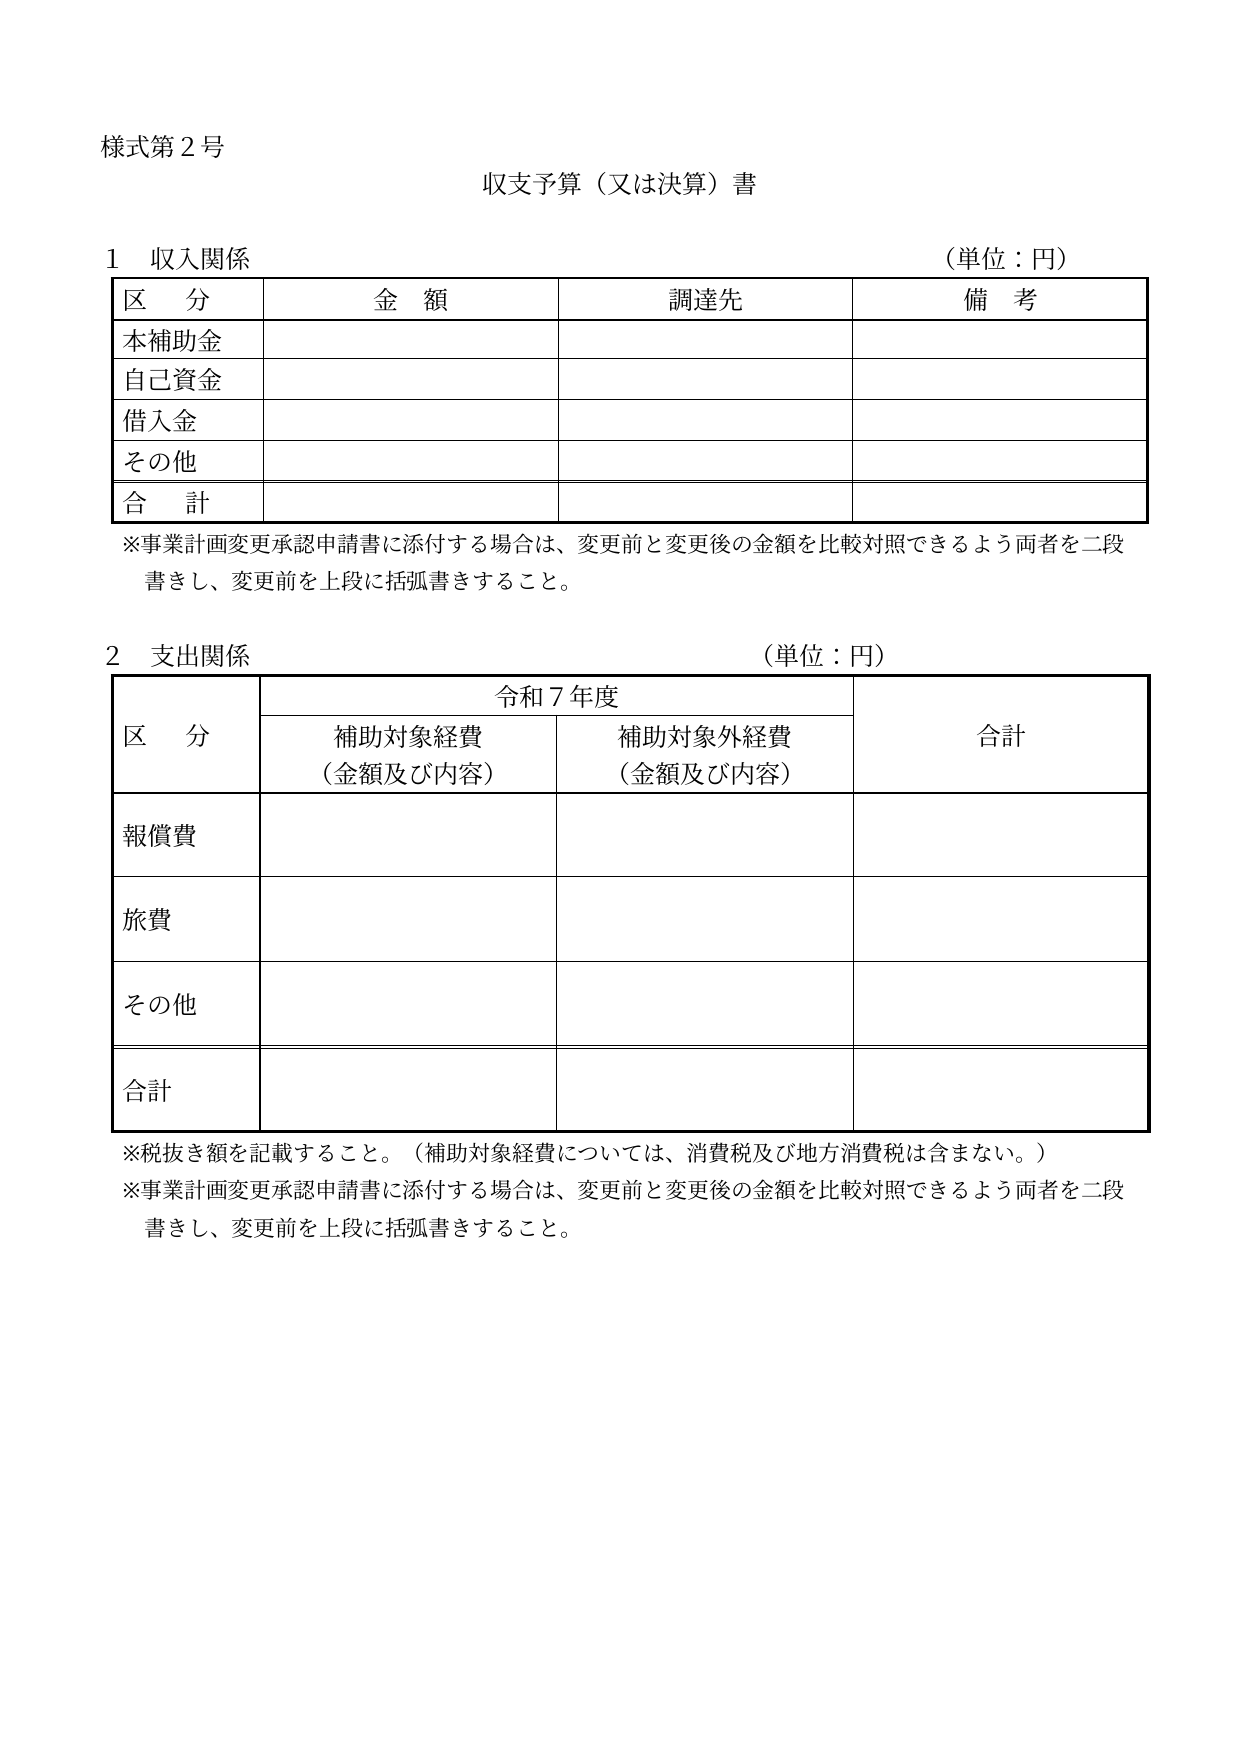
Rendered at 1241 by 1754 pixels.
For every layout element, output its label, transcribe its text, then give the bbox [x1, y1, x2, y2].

table_cell 自己資金 [114, 359, 263, 399]
text ※事業計画変更承認申請書に添付する場合は、変更前と変更後の金額を比較対照できるよう両者を二段書きし、変更前を上段に括弧書きすること。 [122, 1171, 1140, 1246]
table_cell [557, 1049, 853, 1130]
table_header 区 分 [114, 279, 263, 319]
table_cell 本補助金 [114, 321, 263, 358]
table_cell [853, 441, 1146, 480]
table_cell [559, 441, 852, 480]
table_cell [264, 483, 558, 521]
text ※事業計画変更承認申請書に添付する場合は、変更前と変更後の金額を比較対照できるよう両者を二段書きし、変更前を上段に括弧書きすること。 [122, 524, 1140, 599]
table_cell [264, 321, 558, 358]
table_header 調達先 [559, 279, 852, 319]
table_cell [261, 794, 556, 876]
table_header 金 額 [264, 279, 558, 319]
table_cell 補助対象経費 （金額及び内容） [261, 716, 556, 792]
table_cell その他 [114, 962, 259, 1045]
table_cell [559, 321, 852, 358]
table_cell [264, 441, 558, 480]
table_cell 借入金 [114, 400, 263, 439]
table_cell [557, 962, 853, 1045]
table_cell [854, 1049, 1147, 1130]
table_cell [853, 483, 1146, 521]
table_cell [854, 794, 1147, 876]
table_cell [854, 877, 1147, 961]
table_cell [559, 483, 852, 521]
table_header 令和７年度 [261, 677, 853, 714]
table_header 区 分 [114, 677, 259, 792]
text ※税抜き額を記載すること。（補助対象経費については、消費税及び地方消費税は含まない。） [100, 1133, 1140, 1171]
table_cell [557, 794, 853, 876]
table_cell [264, 359, 558, 399]
table_cell [261, 877, 556, 961]
table_cell 報償費 [114, 794, 259, 876]
table_cell [261, 962, 556, 1045]
text ２ 支出関係 （単位：円） [100, 636, 1140, 674]
table_cell [557, 877, 853, 961]
table_cell 合計 [114, 1049, 259, 1130]
table_cell [854, 962, 1147, 1045]
text 収支予算（又は決算）書 [100, 164, 1140, 202]
table_cell その他 [114, 441, 263, 480]
table_header 合計 [854, 677, 1147, 792]
table_cell 合 計 [114, 483, 263, 521]
table_cell [264, 400, 558, 439]
table_cell [853, 321, 1146, 358]
table_cell [261, 1049, 556, 1130]
table_cell [559, 359, 852, 399]
table_cell [853, 400, 1146, 439]
text １ 収入関係 （単位：円） [100, 239, 1140, 277]
table_header 備 考 [853, 279, 1146, 319]
table_cell 旅費 [114, 877, 259, 961]
text 様式第２号 [100, 127, 1140, 164]
table_cell [853, 359, 1146, 399]
table_cell 補助対象外経費 （金額及び内容） [557, 716, 853, 792]
table_cell [559, 400, 852, 439]
